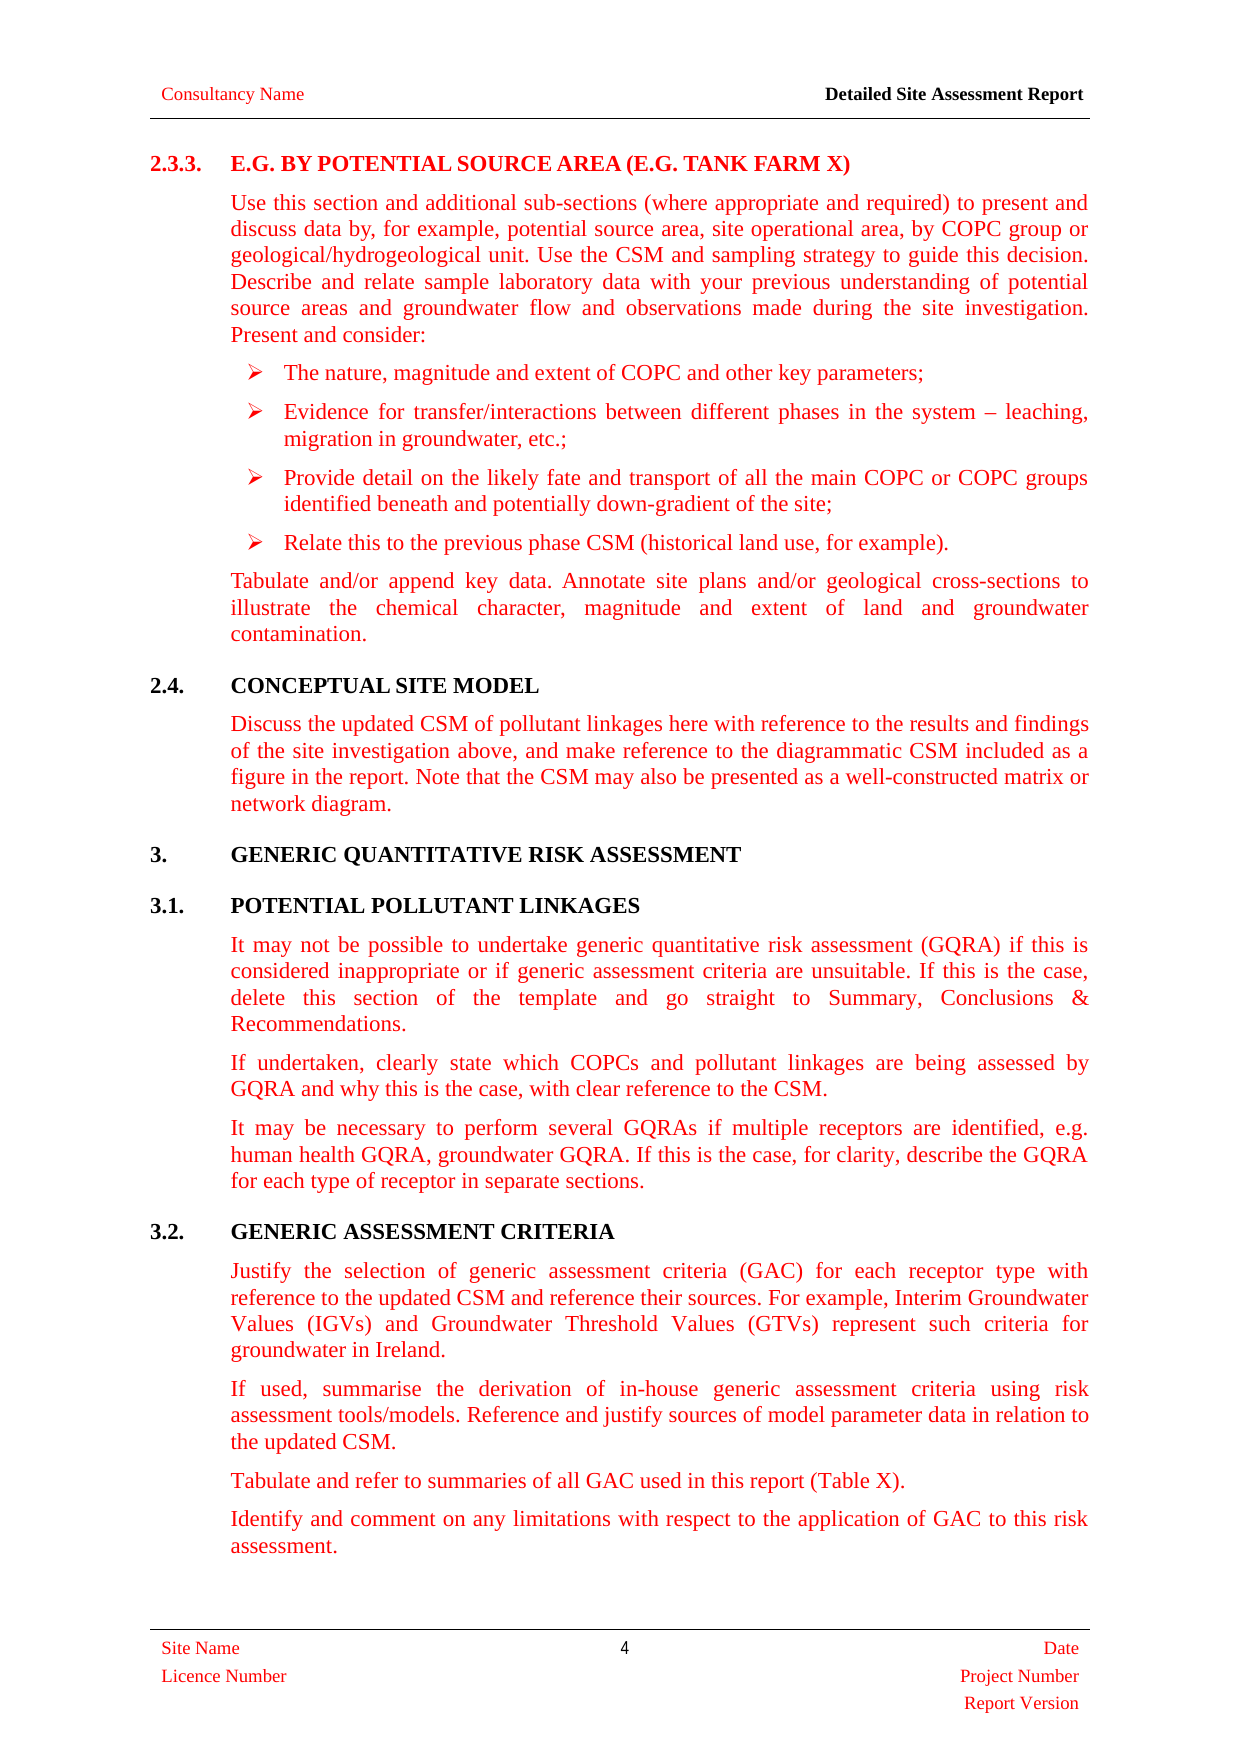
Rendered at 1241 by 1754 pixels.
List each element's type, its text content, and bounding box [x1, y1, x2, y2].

text e.g. BY POTENTIAL SOURCE AREA (E.G. TANK FARM X) [150, 150, 1090, 176]
text Relate this to the previous phase CSM (historical land use, for example). [246, 529, 1090, 555]
text Evidence for transfer/interactions between different phases in the system – leaching, migration in groundwater, etc.; [246, 398, 1090, 451]
text generic quantitative risk assessment [150, 841, 1090, 867]
text conceptual site model [150, 672, 1090, 698]
text Identify and comment on any limitations with respect to the application of GAC to this risk assessment. [230, 1506, 1090, 1558]
text potential pollutant linkages [150, 892, 1090, 919]
text If used, summarise the derivation of in-house generic assessment criteria using risk assessment tools/models. Reference and justify sources of model parameter data in relation to the updated CSM. [230, 1375, 1090, 1454]
text Tabulate and refer to summaries of all GAC used in this report (Table X). [230, 1467, 1090, 1493]
text Use this section and additional sub-sections (where appropriate and required) to present and discuss data by, for example, potential source area, site operational area, by COPC group or geological/hydrogeological unit. Use the CSM and sampling strategy to guide this decision. Describe and relate sample laboratory data with your previous understanding of potential source areas and groundwater flow and observations made during the site investigation. Present and consider: [230, 189, 1090, 347]
text Provide detail on the likely fate and transport of all the main COPC or COPC groups identified beneath and potentially down-gradient of the site; [246, 463, 1090, 516]
text Justify the selection of generic assessment criteria (GAC) for each receptor type with reference to the updated CSM and reference their sources. For example, Interim Groundwater Values (IGVs) and Groundwater Threshold Values (GTVs) represent such criteria for groundwater in Ireland. [230, 1257, 1090, 1363]
text The nature, magnitude and extent of COPC and other key parameters; [246, 359, 1090, 386]
text generic assessment criteria [150, 1218, 1090, 1245]
text If undertaken, clearly state which COPCs and pollutant linkages are being assessed by GQRA and why this is the case, with clear reference to the CSM. [230, 1049, 1090, 1102]
text It may not be possible to undertake generic quantitative risk assessment (GQRA) if this is considered inappropriate or if generic assessment criteria are unsuitable. If this is the case, delete this section of the template and go straight to Summary, Conclusions & Recommendations. [230, 931, 1090, 1037]
text Discuss the updated CSM of pollutant linkages here with reference to the results and findings of the site investigation above, and make reference to the diagrammatic CSM included as a figure in the report. Note that the CSM may also be presented as a well-constructed matrix or network diagram. [230, 711, 1090, 816]
text It may be necessary to perform several GQRAs if multiple receptors are identified, e.g. human health GQRA, groundwater GQRA. If this is the case, for clarity, describe the GQRA for each type of receptor in separate sections. [230, 1114, 1090, 1193]
text Tabulate and/or append key data. Annotate site plans and/or geological cross-sections to illustrate the chemical character, magnitude and extent of land and groundwater contamination. [230, 568, 1090, 647]
